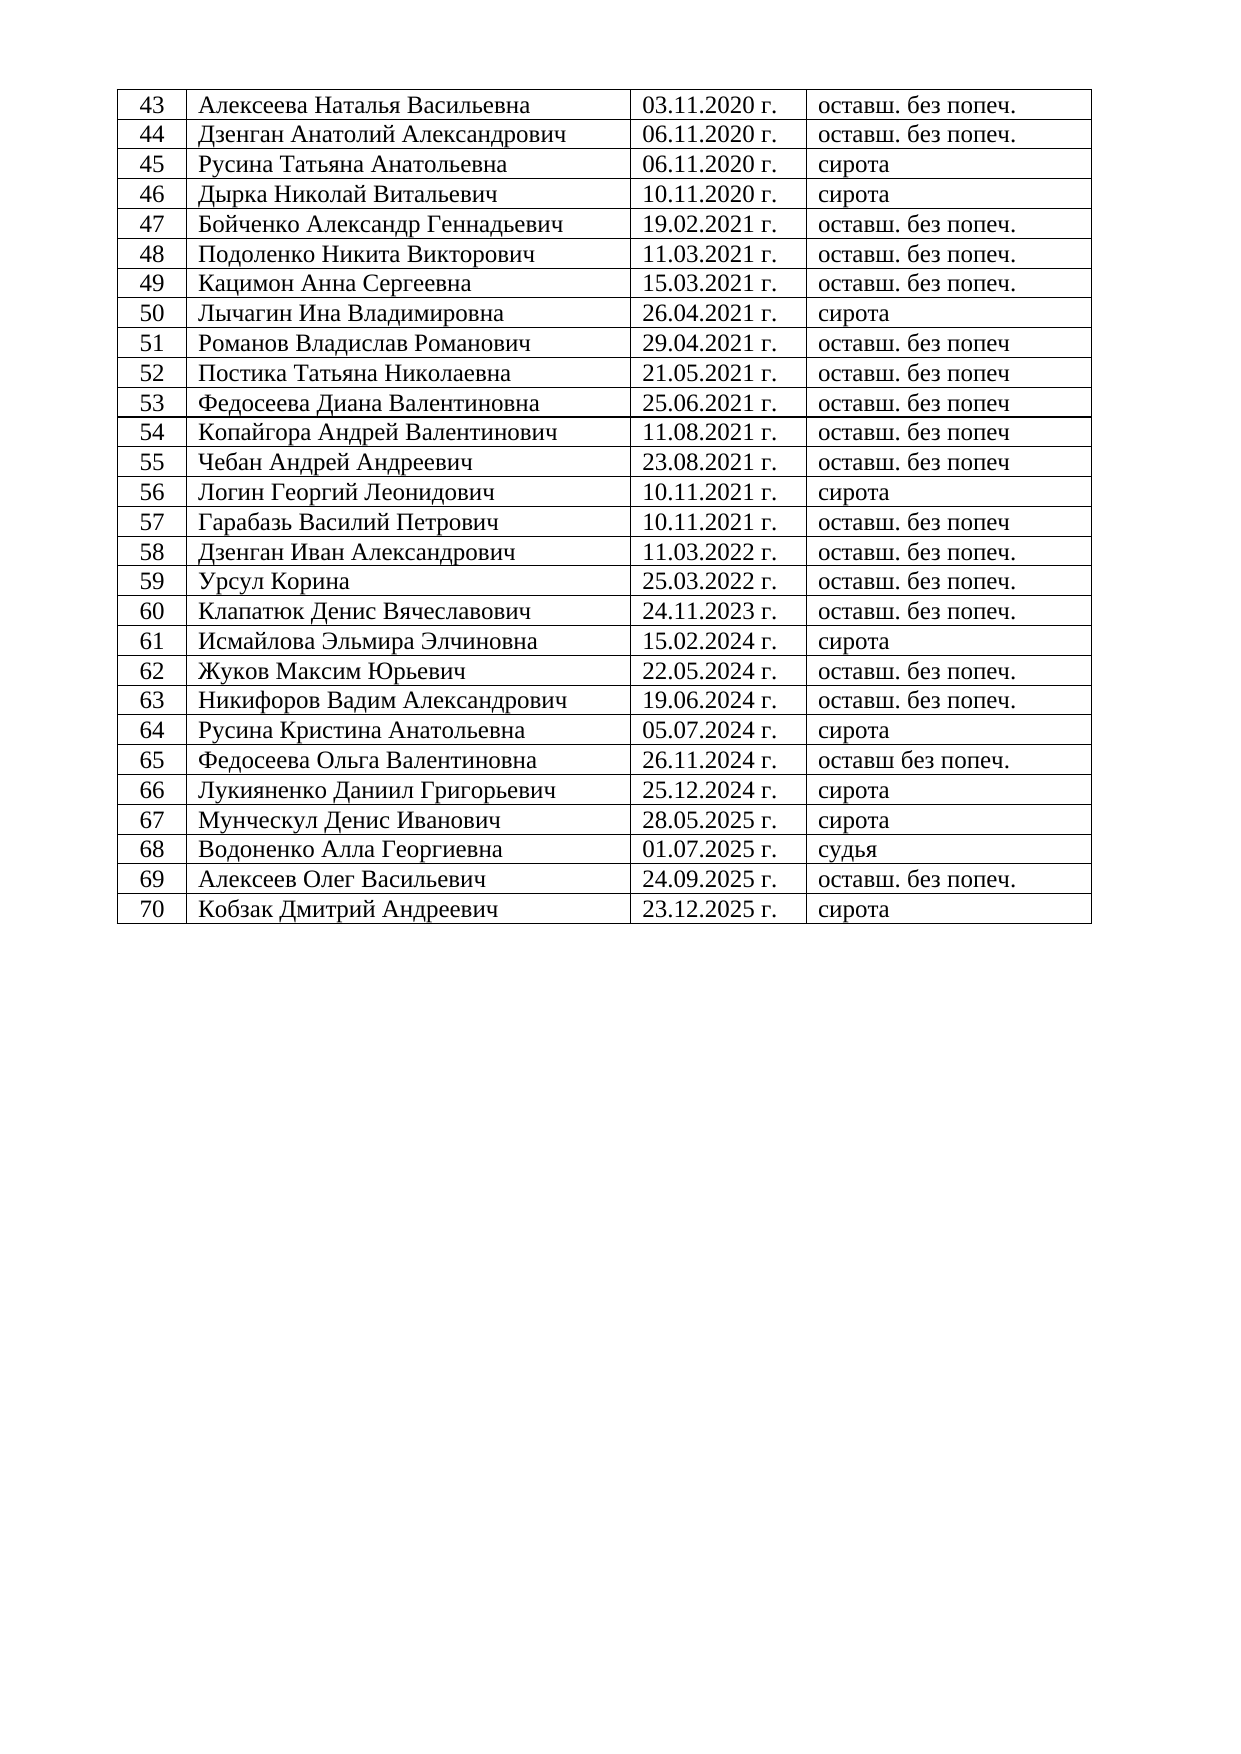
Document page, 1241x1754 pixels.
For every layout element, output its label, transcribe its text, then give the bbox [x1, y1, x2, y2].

table_cell оставш. без попеч. [807, 239, 1091, 267]
table_cell 11.03.2022 г. [631, 537, 806, 565]
table_cell оставш. без попеч. [807, 686, 1091, 714]
table_cell 25.12.2024 г. [631, 775, 806, 804]
table_cell Гарабазь Василий Петрович [187, 507, 630, 536]
table_cell Дзенган Иван Александрович [187, 537, 630, 565]
table_cell оставш. без попеч. [807, 596, 1091, 625]
table_cell оставш. без попеч [807, 358, 1091, 387]
table_cell Постика Татьяна Николаевна [187, 358, 630, 387]
table_cell 46 [118, 179, 186, 208]
table_cell 43 [118, 90, 186, 118]
table_cell 48 [118, 239, 186, 267]
table_cell Копайгора Андрей Валентинович [187, 418, 630, 446]
table_cell сирота [807, 775, 1091, 804]
table_cell оставш. без попеч. [807, 566, 1091, 595]
table_cell 68 [118, 835, 186, 863]
table_cell оставш. без попеч. [807, 209, 1091, 238]
table_cell 61 [118, 626, 186, 655]
table_cell оставш. без попеч. [807, 269, 1091, 297]
table_cell 01.07.2025 г. [631, 835, 806, 863]
table_cell Русина Татьяна Анатольевна [187, 149, 630, 178]
table_cell 64 [118, 715, 186, 744]
table_cell Исмайлова Эльмира Элчиновна [187, 626, 630, 655]
table_cell 67 [118, 805, 186, 833]
table_cell 26.04.2021 г. [631, 298, 806, 327]
table_cell 22.05.2024 г. [631, 656, 806, 684]
table_cell 24.09.2025 г. [631, 864, 806, 893]
table_cell оставш. без попеч [807, 388, 1091, 416]
table_cell Мунческул Денис Иванович [187, 805, 630, 833]
table_cell 15.02.2024 г. [631, 626, 806, 655]
table_cell 59 [118, 566, 186, 595]
table_cell Алексеев Олег Васильевич [187, 864, 630, 893]
table_cell сирота [807, 149, 1091, 178]
table_cell 10.11.2020 г. [631, 179, 806, 208]
table_cell 57 [118, 507, 186, 536]
table_cell Романов Владислав Романович [187, 328, 630, 357]
table_cell 58 [118, 537, 186, 565]
table_cell 47 [118, 209, 186, 238]
table_cell 53 [118, 388, 186, 416]
table_cell Бойченко Александр Геннадьевич [187, 209, 630, 238]
table_cell сирота [807, 715, 1091, 744]
table_cell 54 [118, 418, 186, 446]
table_cell 03.11.2020 г. [631, 90, 806, 118]
table_cell сирота [807, 894, 1091, 923]
table_cell 69 [118, 864, 186, 893]
table_cell сирота [807, 805, 1091, 833]
table_cell оставш. без попеч [807, 418, 1091, 446]
table_cell 66 [118, 775, 186, 804]
table_cell 49 [118, 269, 186, 297]
table_cell 23.12.2025 г. [631, 894, 806, 923]
table_cell сирота [807, 626, 1091, 655]
table_cell 55 [118, 447, 186, 476]
table_cell 19.06.2024 г. [631, 686, 806, 714]
table_cell 62 [118, 656, 186, 684]
table_cell Кацимон Анна Сергеевна [187, 269, 630, 297]
table_cell 11.03.2021 г. [631, 239, 806, 267]
table_cell 23.08.2021 г. [631, 447, 806, 476]
table_cell 05.07.2024 г. [631, 715, 806, 744]
table_cell Клапатюк Денис Вячеславович [187, 596, 630, 625]
table_cell Федосеева Ольга Валентиновна [187, 745, 630, 774]
table_cell сирота [807, 179, 1091, 208]
table_cell 63 [118, 686, 186, 714]
table_cell 56 [118, 477, 186, 506]
table_cell 26.11.2024 г. [631, 745, 806, 774]
table_cell 11.08.2021 г. [631, 418, 806, 446]
table_cell 25.06.2021 г. [631, 388, 806, 416]
table_cell 52 [118, 358, 186, 387]
table_cell Водоненко Алла Георгиевна [187, 835, 630, 863]
table_cell 10.11.2021 г. [631, 507, 806, 536]
table_cell 29.04.2021 г. [631, 328, 806, 357]
table_cell Федосеева Диана Валентиновна [187, 388, 630, 416]
table_cell сирота [807, 298, 1091, 327]
table_cell 60 [118, 596, 186, 625]
table_cell Подоленко Никита Викторович [187, 239, 630, 267]
table_cell 06.11.2020 г. [631, 149, 806, 178]
table_cell Жуков Максим Юрьевич [187, 656, 630, 684]
table_cell 21.05.2021 г. [631, 358, 806, 387]
table_cell 51 [118, 328, 186, 357]
table_cell 50 [118, 298, 186, 327]
table_cell 28.05.2025 г. [631, 805, 806, 833]
table_cell оставш без попеч. [807, 745, 1091, 774]
table_cell Русина Кристина Анатольевна [187, 715, 630, 744]
table_cell Лукияненко Даниил Григорьевич [187, 775, 630, 804]
table_cell Лычагин Ина Владимировна [187, 298, 630, 327]
table_cell оставш. без попеч. [807, 120, 1091, 148]
table_cell Алексеева Наталья Васильевна [187, 90, 630, 118]
table_cell Дырка Николай Витальевич [187, 179, 630, 208]
table_cell 10.11.2021 г. [631, 477, 806, 506]
table_cell оставш. без попеч [807, 507, 1091, 536]
table_cell оставш. без попеч. [807, 656, 1091, 684]
table_cell оставш. без попеч. [807, 864, 1091, 893]
table_cell 25.03.2022 г. [631, 566, 806, 595]
table_cell оставш. без попеч [807, 328, 1091, 357]
table_cell 44 [118, 120, 186, 148]
table_cell Чебан Андрей Андреевич [187, 447, 630, 476]
table_cell 15.03.2021 г. [631, 269, 806, 297]
table_cell Кобзак Дмитрий Андреевич [187, 894, 630, 923]
table_cell Дзенган Анатолий Александрович [187, 120, 630, 148]
table_cell оставш. без попеч [807, 447, 1091, 476]
table_cell 06.11.2020 г. [631, 120, 806, 148]
table_cell Никифоров Вадим Александрович [187, 686, 630, 714]
table_cell 45 [118, 149, 186, 178]
table_cell судья [807, 835, 1091, 863]
table_cell Урсул Корина [187, 566, 630, 595]
table_cell 65 [118, 745, 186, 774]
table_cell 19.02.2021 г. [631, 209, 806, 238]
table_cell 70 [118, 894, 186, 923]
table_cell оставш. без попеч. [807, 90, 1091, 118]
table_cell сирота [807, 477, 1091, 506]
table_cell оставш. без попеч. [807, 537, 1091, 565]
table_cell 24.11.2023 г. [631, 596, 806, 625]
table_cell Логин Георгий Леонидович [187, 477, 630, 506]
